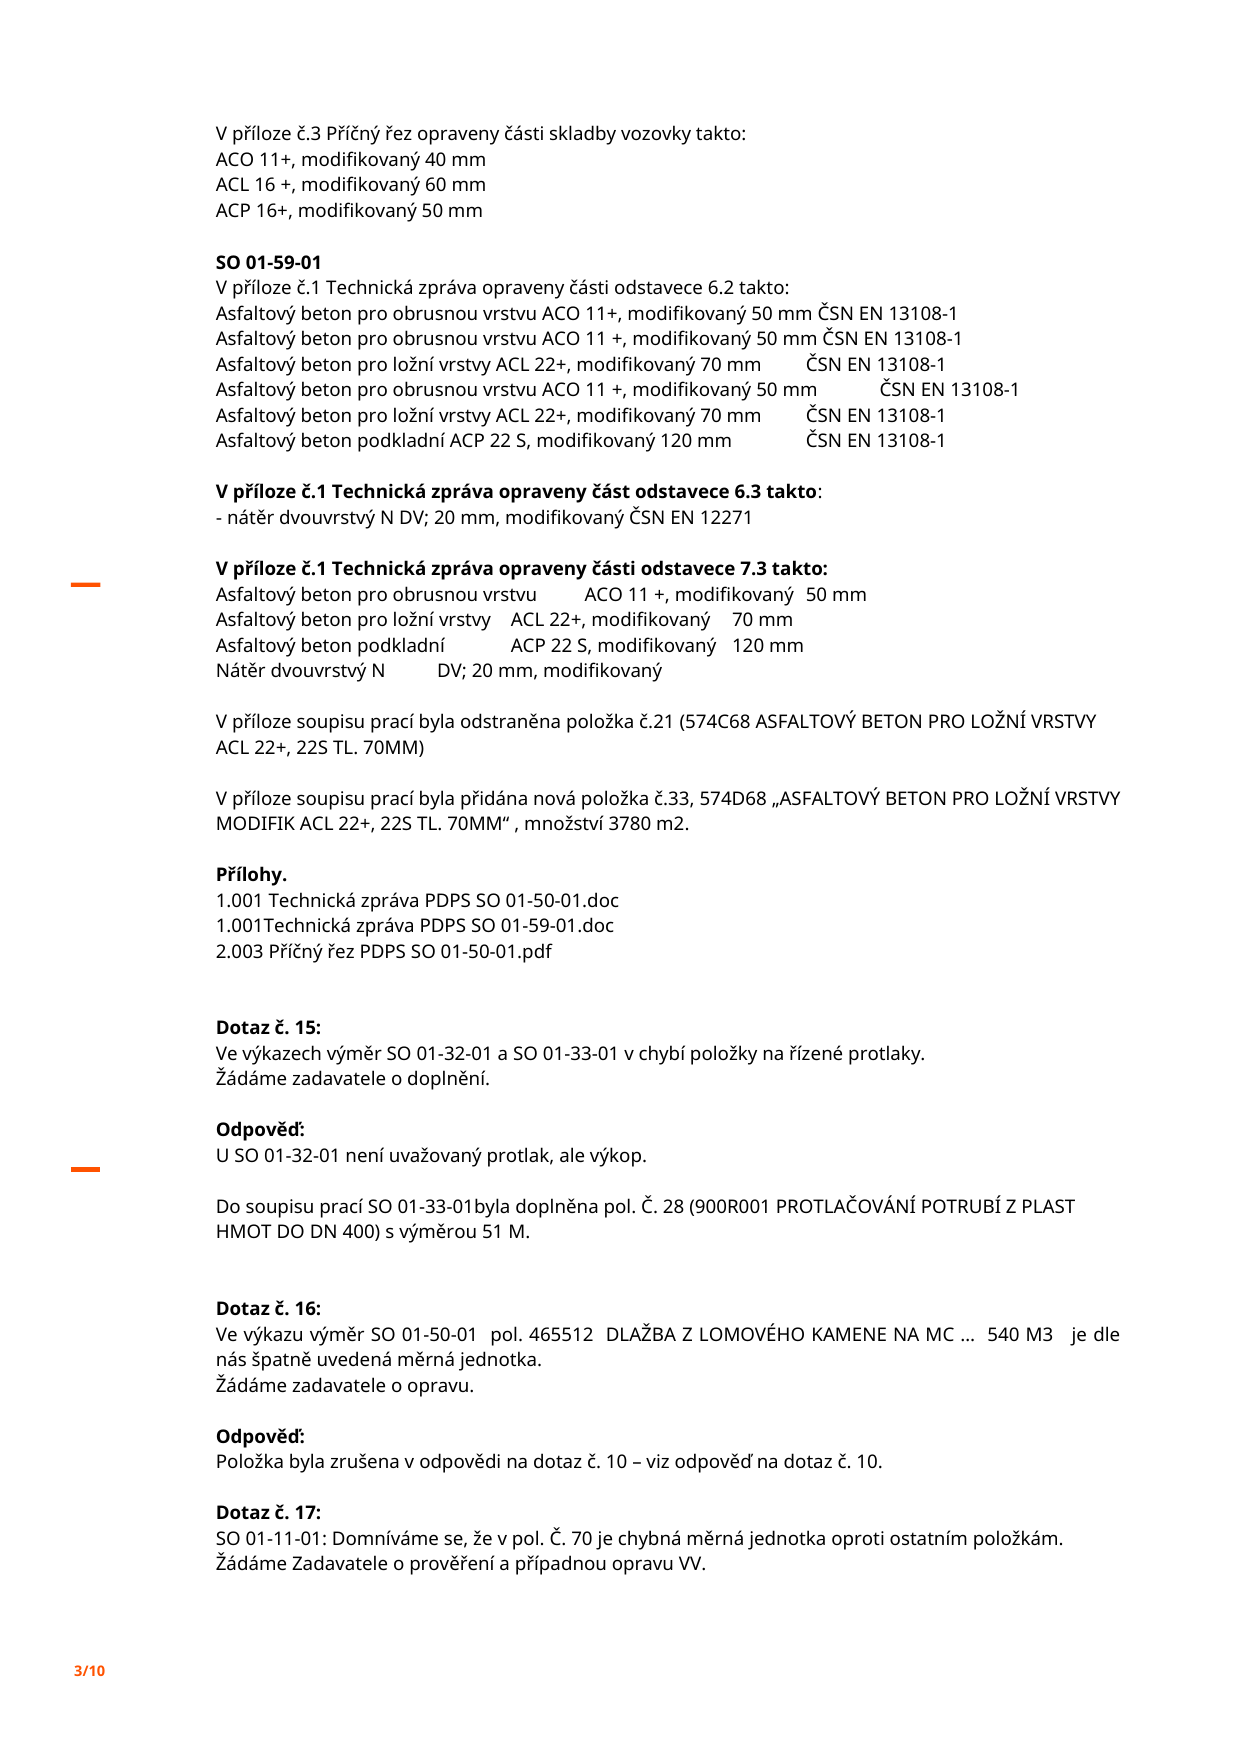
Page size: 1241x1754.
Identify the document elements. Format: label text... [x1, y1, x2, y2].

text V příloze č.1 Technická zpráva opraveny části odstavece 6.2 takto: [216, 274, 1122, 300]
text Asfaltový beton pro ložní vrstvy ACL 22+, modifikovaný 70 mm ČSN EN 13108-1 [216, 402, 1122, 428]
text Asfaltový beton podkladní ACP 22 S, modifikovaný 120 mm ČSN EN 13108-1 [216, 428, 1122, 453]
text Nátěr dvouvrstvý N DV; 20 mm, modifikovaný [216, 657, 1122, 683]
text U SO 01-32-01 není uvažovaný protlak, ale výkop. [216, 1142, 1122, 1168]
text V příloze č.3 Příčný řez opraveny části skladby vozovky takto: [216, 121, 1122, 146]
text V příloze č.1 Technická zpráva opraveny části odstavece 7.3 takto: [216, 555, 1122, 581]
text Odpověď: [216, 1117, 1122, 1142]
text V příloze soupisu prací byla odstraněna položka č.21 (574C68 ASFALTOVÝ BETON PRO LOŽNÍ VRSTVY ACL 22+, 22S TL. 70MM) [216, 708, 1122, 759]
text SO 01-59-01 [216, 249, 1122, 274]
text Asfaltový beton pro ložní vrstvy ACL 22+, modifikovaný 70 mm [216, 606, 1122, 632]
text Asfaltový beton pro ložní vrstvy ACL 22+, modifikovaný 70 mm ČSN EN 13108-1 [216, 351, 1122, 377]
text Přílohy. [216, 862, 1122, 887]
text Asfaltový beton pro obrusnou vrstvu ACO 11 +, modifikovaný 50 mm ČSN EN 13108-1 [216, 326, 1122, 351]
text 2.003 Příčný řez PDPS SO 01-50-01.pdf [216, 938, 1122, 964]
text ACL 16 +, modifikovaný 60 mm [216, 172, 1122, 197]
text Ve výkazech výměr SO 01-32-01 a SO 01-33-01 v chybí položky na řízené protlaky. [216, 1040, 1122, 1066]
text Dotaz č. 17: [216, 1499, 1122, 1525]
text Asfaltový beton pro obrusnou vrstvu ACO 11 +, modifikovaný 50 mm ČSN EN 13108-1 [216, 377, 1122, 402]
text Dotaz č. 15: [216, 1015, 1122, 1040]
text Žádáme zadavatele o doplnění. [216, 1066, 1122, 1091]
text Žádáme zadavatele o opravu. [216, 1372, 1122, 1397]
text Dotaz č. 16: [216, 1295, 1122, 1321]
text 1.001 Technická zpráva PDPS SO 01-50-01.doc [216, 887, 1122, 913]
text Odpověď: [216, 1423, 1122, 1448]
text Do soupisu prací SO 01-33-01byla doplněna pol. Č. 28 (900R001 PROTLAČOVÁNÍ POTRUBÍ Z PLAST HMOT DO DN 400) s výměrou 51 M. [216, 1193, 1122, 1244]
text V příloze č.1 Technická zpráva opraveny část odstavece 6.3 takto: [216, 479, 1122, 504]
text SO 01-11-01: Domníváme se, že v pol. Č. 70 je chybná měrná jednotka oproti ostatním položkám. [216, 1525, 1122, 1551]
text Žádáme Zadavatele o prověření a případnou opravu VV. [216, 1551, 1122, 1576]
text V příloze soupisu prací byla přidána nová položka č.33, 574D68 „ASFALTOVÝ BETON PRO LOŽNÍ VRSTVY MODIFIK ACL 22+, 22S TL. 70MM“ , množství 3780 m2. [216, 785, 1122, 836]
text Ve výkazu výměr SO 01-50-01 pol. 465512 DLAŽBA Z LOMOVÉHO KAMENE NA MC … 540 M3 je dle nás špatně uvedená měrná jednotka. [216, 1321, 1122, 1372]
text Asfaltový beton pro obrusnou vrstvu ACO 11+, modifikovaný 50 mm ČSN EN 13108-1 [216, 300, 1122, 326]
text Položka byla zrušena v odpovědi na dotaz č. 10 – viz odpověď na dotaz č. 10. [216, 1448, 1122, 1474]
text 1.001Technická zpráva PDPS SO 01-59-01.doc [216, 913, 1122, 938]
text ‐ nátěr dvouvrstvý N DV; 20 mm, modifikovaný ČSN EN 12271 [216, 504, 1122, 530]
text ACP 16+, modifikovaný 50 mm [216, 197, 1122, 223]
text Asfaltový beton pro obrusnou vrstvu ACO 11 +, modifikovaný 50 mm [216, 581, 1122, 606]
text ACO 11+, modifikovaný 40 mm [216, 146, 1122, 172]
text Asfaltový beton podkladní ACP 22 S, modifikovaný 120 mm [216, 632, 1122, 657]
